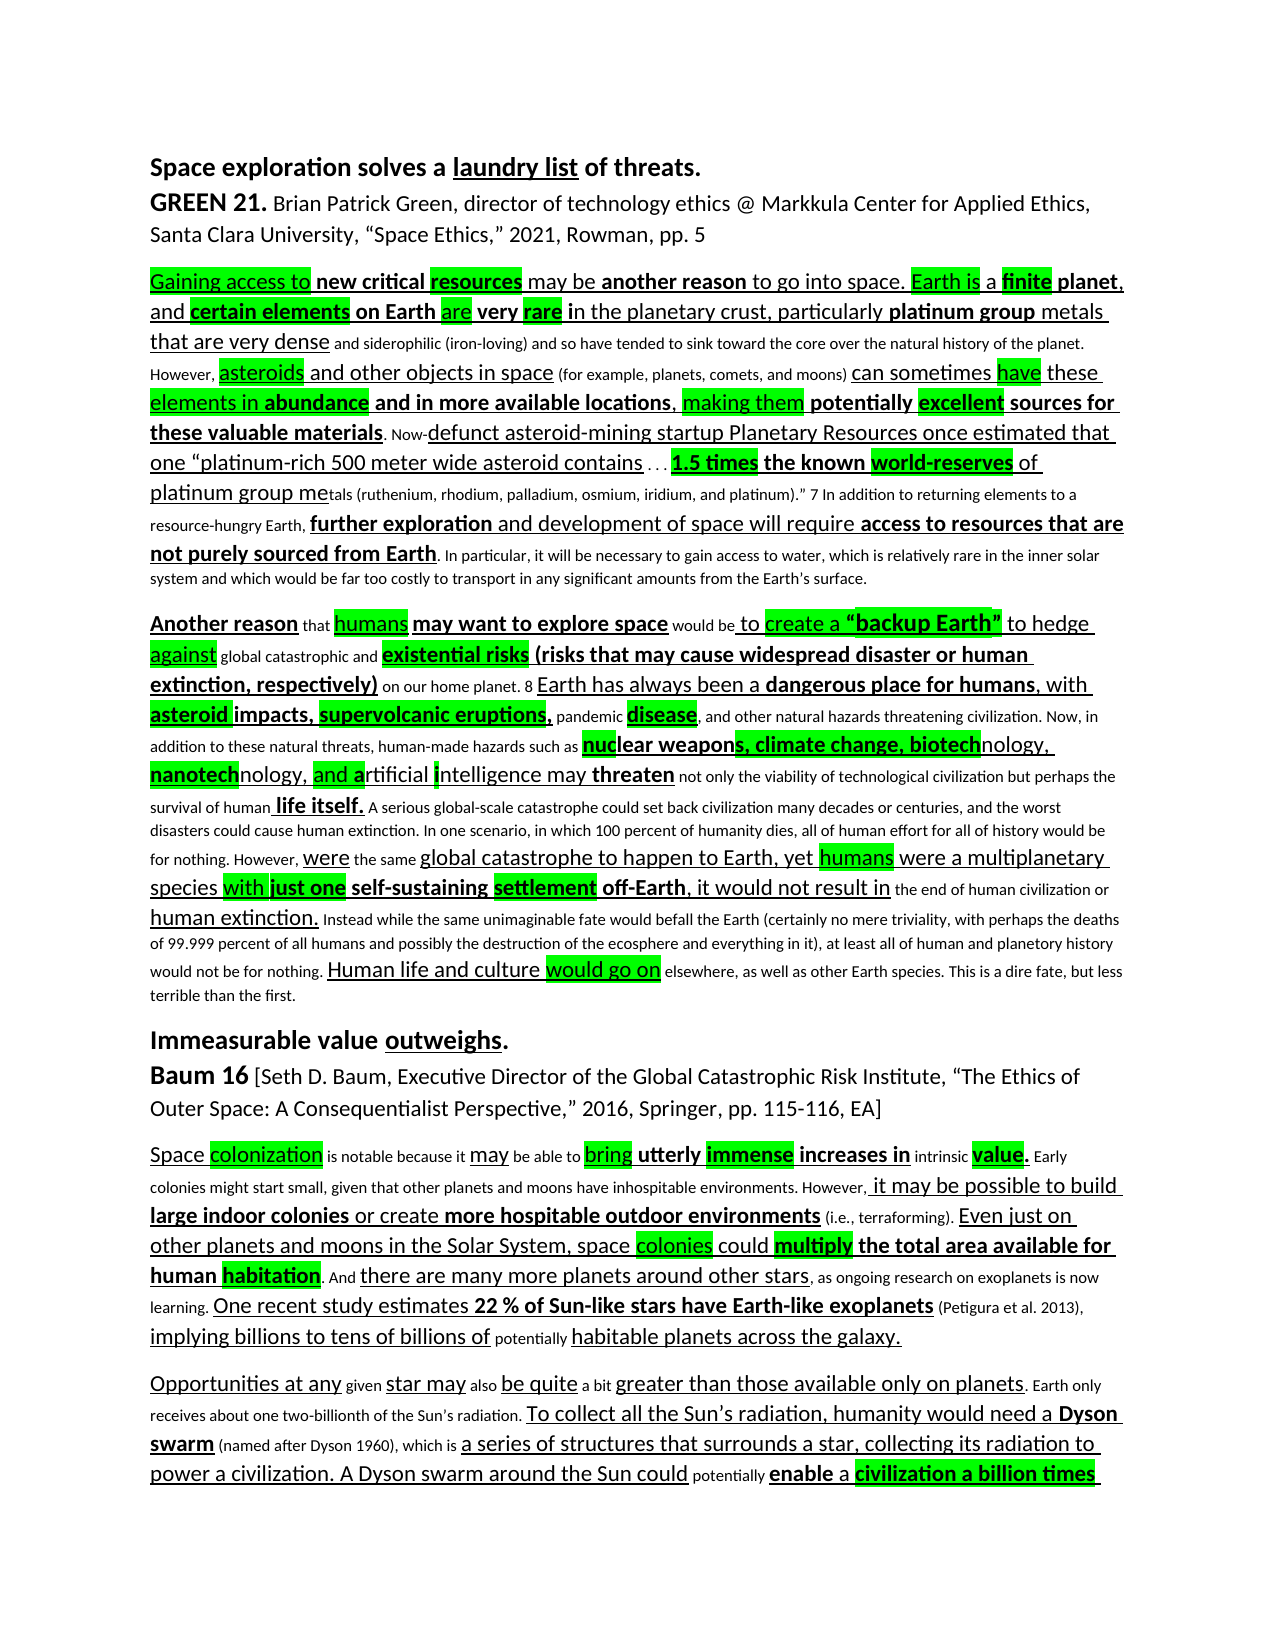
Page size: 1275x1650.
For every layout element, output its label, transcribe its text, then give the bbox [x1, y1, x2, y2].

text Another reason that humans may want to explore space would be to create a “backup Earth” to hedge against global catastrophic and existential risks (risks that may cause widespread disaster or human extinction, respectively) on our home planet. 8 Earth has always been a dangerous place for humans, with asteroid impacts, supervolcanic eruptions, pandemic disease, and other natural hazards threatening civilization. Now, in addition to these natural threats, human-made hazards such as nuclear weapons, climate change, biotechnology, nanotechnology, and artificial intelligence may threaten not only the viability of technological civilization but perhaps the survival of human life itself. A serious global-scale catastrophe could set back civilization many decades or centuries, and the worst disasters could cause human extinction. In one scenario, in which 100 percent of humanity dies, all of human effort for all of history would be for nothing. However, were the same global catastrophe to happen to Earth, yet humans were a multiplanetary species with just one self-sustaining settlement off-Earth, it would not result in the end of human civilization or human extinction. Instead while the same unimaginable fate would befall the Earth (certainly no mere triviality, with perhaps the deaths of 99.999 percent of all humans and possibly the destruction of the ecosphere and everything in it), at least all of human and planetory history would not be for nothing. Human life and culture would go on elsewhere, as well as other Earth species. This is a dire fate, but less terrible than the first. [150, 607, 1125, 1005]
subtitle Space exploration solves a laundry list of threats. [150, 150, 1125, 183]
text Baum 16 [Seth D. Baum, Executive Director of the Global Catastrophic Risk Institute, “The Ethics of Outer Space: A Consequentialist Perspective,” 2016, Springer, pp. 115-116, EA] [150, 1058, 1125, 1122]
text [150, 1369, 1125, 1487]
text GREEN 21. Brian Patrick Green, director of technology ethics @ Markkula Center for Applied Ethics, Santa Clara University, “Space Ethics,” 2021, Rowman, pp. 5 [150, 185, 1125, 248]
subtitle Immeasurable value outweighs. [150, 1023, 1125, 1057]
text Space colonization is notable because it may be able to bring utterly immense increases in intrinsic value. Early colonies might start small, given that other planets and moons have inhospitable environments. However, it may be possible to build large indoor colonies or create more hospitable outdoor environments (i.e., terraforming). Even just on other planets and moons in the Solar System, space colonies could multiply the total area available for human habitation. And there are many more planets around other stars, as ongoing research on exoplanets is now learning. One recent study estimates 22 % of Sun-like stars have Earth-like exoplanets (Petigura et al. 2013), implying billions to tens of billions of potentially habitable planets across the galaxy. [150, 1141, 1125, 1350]
text Gaining access to new critical resources may be another reason to go into space. Earth is a finite planet, and certain elements on Earth are very rare in the planetary crust, particularly platinum group metals that are very dense and siderophilic (iron-loving) and so have tended to sink toward the core over the natural history of the planet. However, asteroids and other objects in space (for example, planets, comets, and moons) can sometimes have these elements in abundance and in more available locations, making them potentially excellent sources for these valuable materials. Now-defunct asteroid-mining startup Planetary Resources once estimated that one “platinum-rich 500 meter wide asteroid contains . . . 1.5 times the known world-reserves of platinum group metals (ruthenium, rhodium, palladium, osmium, iridium, and platinum).” 7 In addition to returning elements to a resource-hungry Earth, further exploration and development of space will require access to resources that are not purely sourced from Earth. In particular, it will be necessary to gain access to water, which is relatively rare in the inner solar system and which would be far too costly to transport in any significant amounts from the Earth’s surface. [150, 267, 1125, 589]
